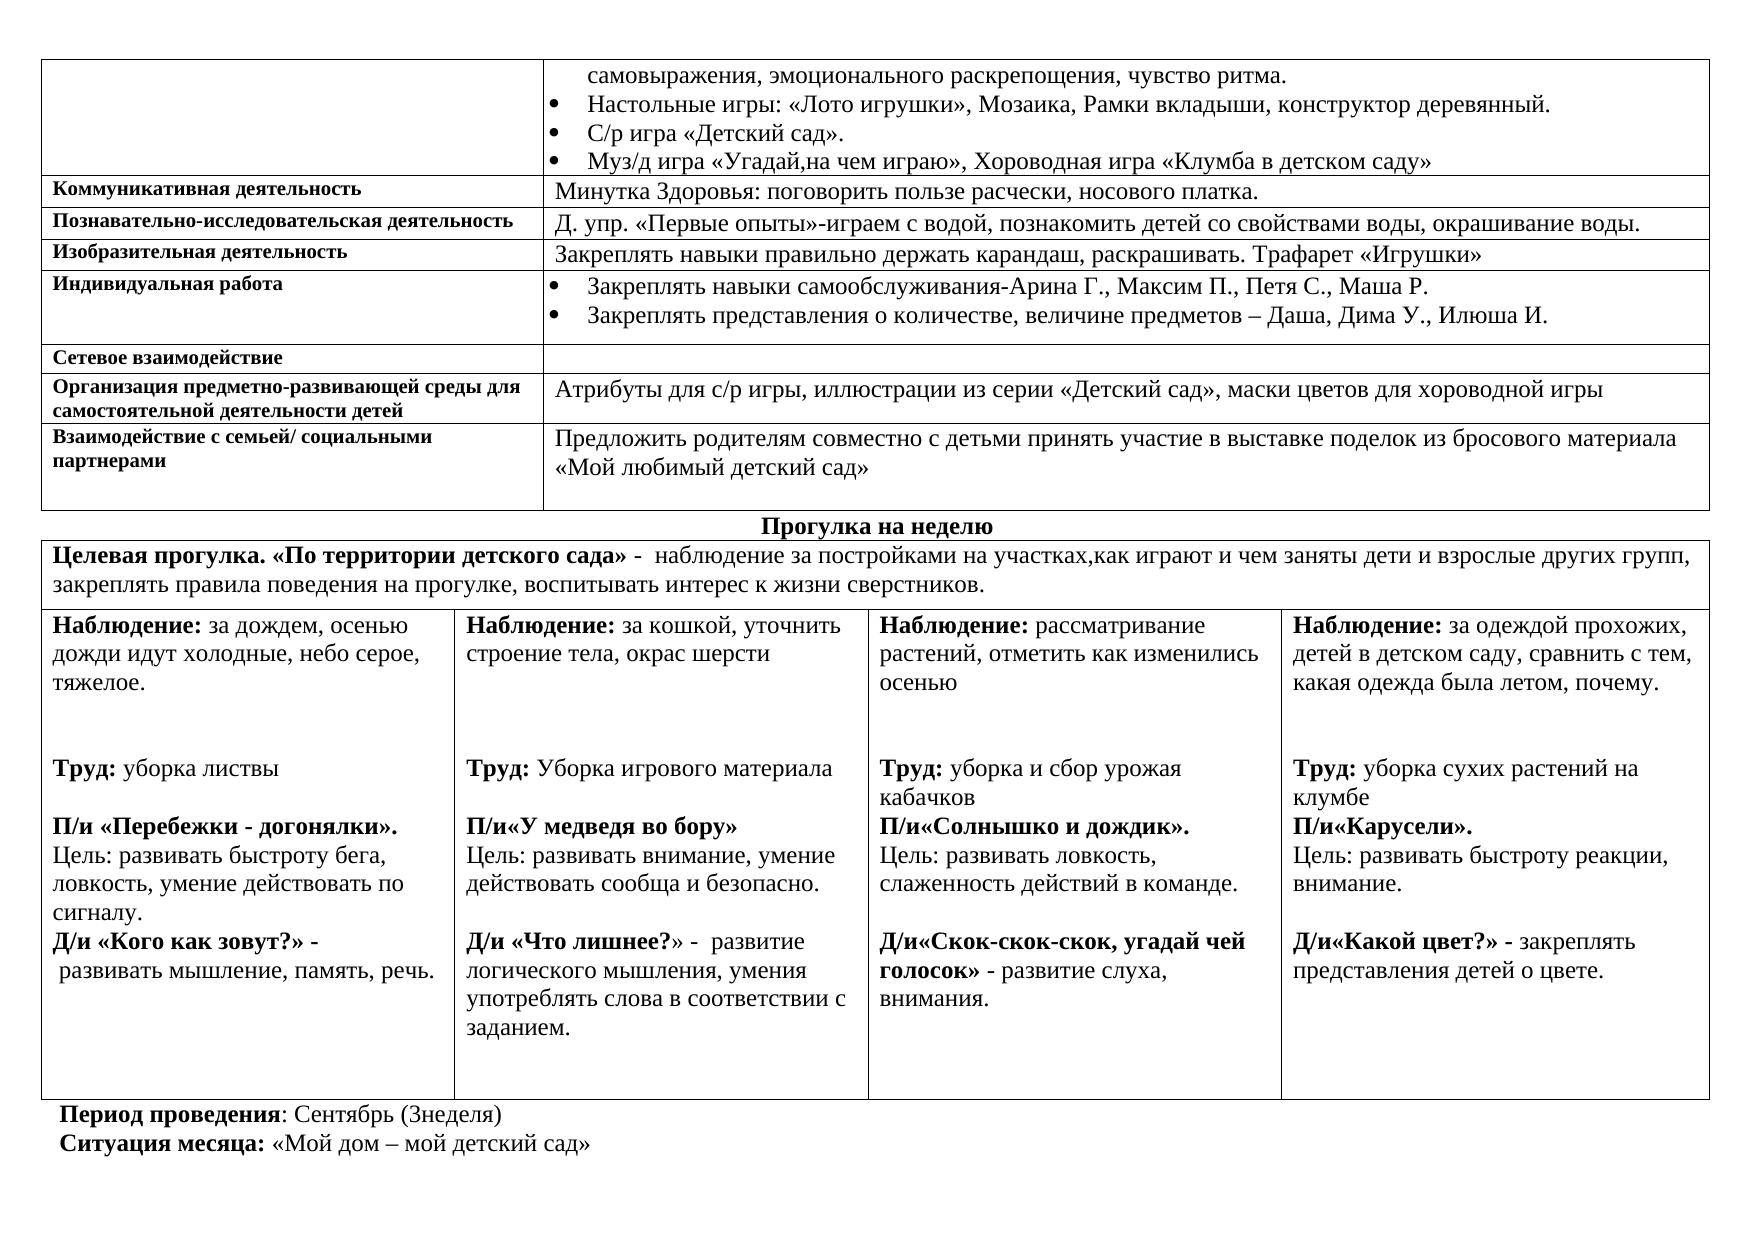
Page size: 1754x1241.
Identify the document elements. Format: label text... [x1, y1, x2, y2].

table_cell Наблюдение: рассматривание растений, отметить как изменились осенью Труд: уборка и сбор урожая кабачков П/и«Солнышко и дождик». Цель: развивать ловкость, слаженность действий в команде. Д/и«Скок-скок-скок, угадай чей голосок» - развитие слуха, внимания. [869, 610, 1281, 1098]
table_cell Индивидуальная работа [42, 271, 543, 343]
table_cell Атрибуты для с/р игры, иллюстрации из серии «Детский сад», маски цветов для хороводной игры [544, 374, 1709, 422]
table_cell Закреплять навыки самообслуживания-Арина Г., Максим П., Петя С., Маша Р. Закреплять представления о количестве, величине предметов – Даша, Дима У., Илюша И. [544, 271, 1709, 343]
table_header Целевая прогулка. «По территории детского сада» - наблюдение за постройками на участках,как играют и чем заняты дети и взрослые других групп, закреплять правила поведения на прогулке, воспитывать интерес к жизни сверстников. [42, 541, 1709, 609]
table_cell Наблюдение: за дождем, осенью дожди идут холодные, небо серое, тяжелое. Труд: уборка листвы П/и «Перебежки - догонялки». Цель: развивать быстроту бега, ловкость, умение действовать по сигналу. Д/и «Кого как зовут?» - развивать мышление, память, речь. [42, 610, 454, 1098]
table_cell [544, 345, 1709, 373]
table_cell Минутка Здоровья: поговорить пользе расчески, носового платка. [544, 176, 1709, 207]
table_cell Сетевое взаимодействие [42, 345, 543, 373]
table_cell Коммуникативная деятельность [42, 176, 543, 207]
table_cell Закреплять навыки правильно держать карандаш, раскрашивать. Трафарет «Игрушки» [544, 240, 1709, 270]
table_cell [42, 60, 543, 175]
table_cell Предложить родителям совместно с детьми принять участие в выставке поделок из бросового материала «Мой любимый детский сад» [544, 424, 1709, 510]
text Прогулка на неделю [59, 511, 1695, 539]
table_cell Наблюдение: за кошкой, уточнить строение тела, окрас шерсти Труд: Уборка игрового материала П/и«У медведя во бору» Цель: развивать внимание, умение действовать сообща и безопасно. Д/и «Что лишнее?» - развитие логического мышления, умения употреблять слова в соответствии с заданием. [455, 610, 868, 1098]
table_cell Наблюдение: за одеждой прохожих, детей в детском саду, сравнить с тем, какая одежда была летом, почему. Труд: уборка сухих растений на клумбе П/и«Карусели». Цель: развивать быстроту реакции, внимание. Д/и«Какой цвет?» - закреплять представления детей о цвете. [1282, 610, 1709, 1098]
text Период проведения: Сентябрь (3неделя) [59, 1099, 1754, 1128]
table_cell Взаимодействие с семьей/ социальными партнерами [42, 424, 543, 510]
table_cell Изобразительная деятельность [42, 240, 543, 270]
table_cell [544, 60, 1709, 175]
text Ситуация месяца: «Мой дом – мой детский сад» [59, 1128, 1754, 1157]
table_cell Организация предметно-развивающей среды для самостоятельной деятельности детей [42, 374, 543, 422]
table_cell Познавательно-исследовательская деятельность [42, 208, 543, 238]
table_cell Д. упр. «Первые опыты»-играем с водой, познакомить детей со свойствами воды, окрашивание воды. [544, 208, 1709, 238]
